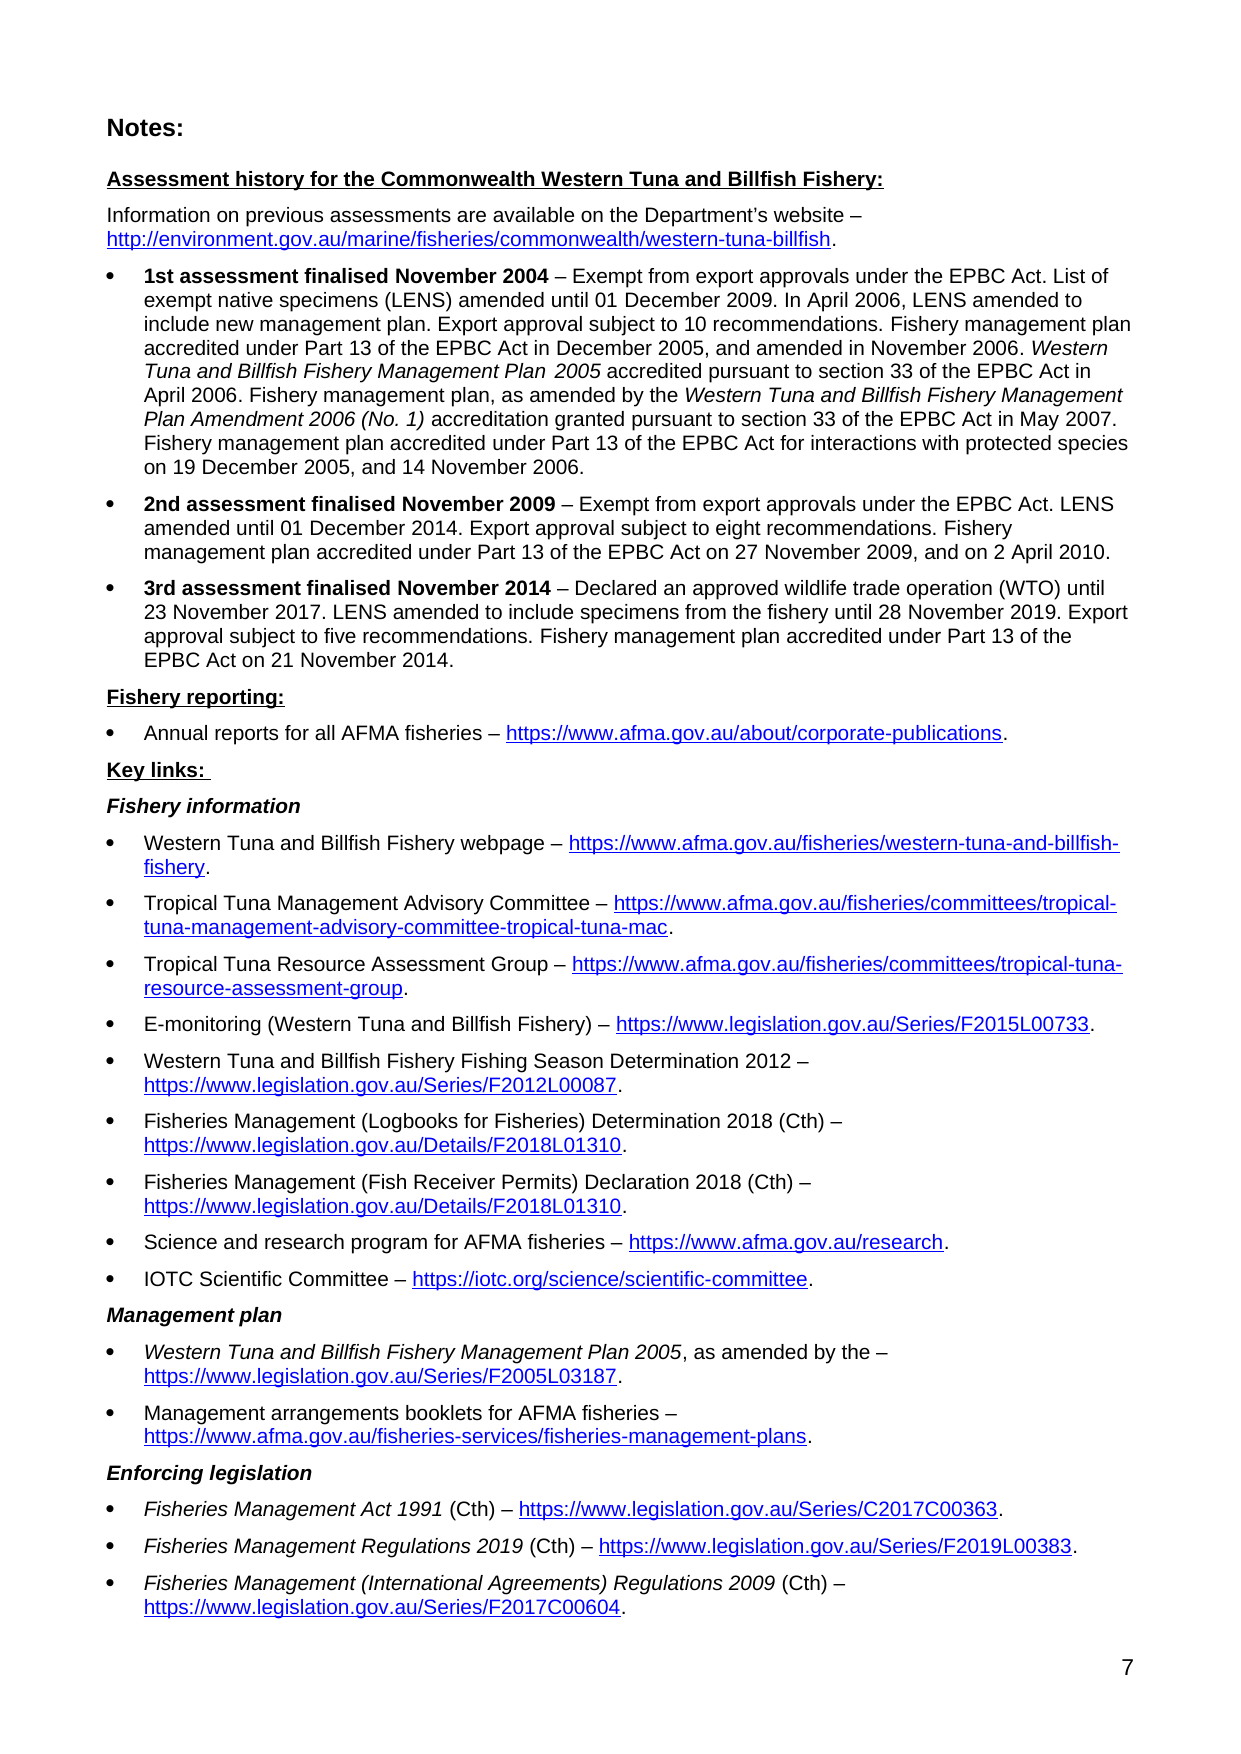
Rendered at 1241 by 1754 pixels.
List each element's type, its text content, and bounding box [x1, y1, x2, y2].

list Tropical Tuna Resource Assessment Group – https://www.afma.gov.au/fisheries/committees/tropical-tuna-resource-assessment-group. [106, 952, 1134, 999]
list Annual reports for all AFMA fisheries – https://www.afma.gov.au/about/corporate-publications. [106, 721, 1134, 745]
text Fishery reporting: [106, 684, 1134, 708]
text Management plan [106, 1303, 1134, 1327]
list Fisheries Management Regulations 2019 (Cth) – https://www.legislation.gov.au/Series/F2019L00383. [106, 1534, 1134, 1558]
list Western Tuna and Billfish Fishery webpage – https://www.afma.gov.au/fisheries/western-tuna-and-billfish-fishery. [106, 831, 1134, 878]
text Key links: [106, 758, 1134, 782]
list Western Tuna and Billfish Fishery Fishing Season Determination 2012 – https://www.legislation.gov.au/Series/F2012L00087. [106, 1049, 1134, 1097]
list IOTC Scientific Committee – https://iotc.org/science/scientific-committee. [106, 1267, 1134, 1291]
list Fisheries Management Act 1991 (Cth) – https://www.legislation.gov.au/Series/C2017C00363. [106, 1497, 1134, 1521]
list Tropical Tuna Management Advisory Committee – https://www.afma.gov.au/fisheries/committees/tropical-tuna-management-advisory-committee-tropical-tuna-mac. [106, 891, 1134, 939]
text Enforcing legislation [106, 1461, 1134, 1485]
list Management arrangements booklets for AFMA fisheries – https://www.afma.gov.au/fisheries-services/fisheries-management-plans. [106, 1400, 1134, 1448]
text Fishery information [106, 794, 1134, 818]
list Western Tuna and Billfish Fishery Management Plan 2005, as amended by the – https://www.legislation.gov.au/Series/F2005L03187. [106, 1340, 1134, 1388]
list Science and research program for AFMA fisheries – https://www.afma.gov.au/research. [106, 1230, 1134, 1254]
list 3rd assessment finalised November 2014 – Declared an approved wildlife trade operation (WTO) until 23 November 2017. LENS amended to include specimens from the fishery until 28 November 2019. Export approval subject to five recommendations. Fishery management plan accredited under Part 13 of the EPBC Act on 21 November 2014. [106, 576, 1134, 672]
list Fisheries Management (Fish Receiver Permits) Declaration 2018 (Cth) – https://www.legislation.gov.au/Details/F2018L01310. [106, 1170, 1134, 1218]
list Fisheries Management (Logbooks for Fisheries) Determination 2018 (Cth) – https://www.legislation.gov.au/Details/F2018L01310. [106, 1109, 1134, 1157]
text Notes: [106, 113, 1134, 141]
list E-monitoring (Western Tuna and Billfish Fishery) – https://www.legislation.gov.au/Series/F2015L00733. [106, 1012, 1134, 1036]
list Fisheries Management (International Agreements) Regulations 2009 (Cth) – https://www.legislation.gov.au/Series/F2017C00604. [106, 1570, 1134, 1618]
text Assessment history for the Commonwealth Western Tuna and Billfish Fishery: [106, 167, 1134, 191]
list 2nd assessment finalised November 2009 – Exempt from export approvals under the EPBC Act. LENS amended until 01 December 2014. Export approval subject to eight recommendations. Fishery management plan accredited under Part 13 of the EPBC Act on 27 November 2009, and on 2 April 2010. [106, 492, 1134, 564]
list 1st assessment finalised November 2004 – Exempt from export approvals under the EPBC Act. List of exempt native specimens (LENS) amended until 01 December 2009. In April 2006, LENS amended to include new management plan. Export approval subject to 10 recommendations. Fishery management plan accredited under Part 13 of the EPBC Act in December 2005, and amended in November 2006. Western Tuna and Billfish Fishery Management Plan 2005 accredited pursuant to section 33 of the EPBC Act in April 2006. Fishery management plan, as amended by the Western Tuna and Billfish Fishery Management Plan Amendment 2006 (No. 1) accreditation granted pursuant to section 33 of the EPBC Act in May 2007. Fishery management plan accredited under Part 13 of the EPBC Act for interactions with protected species on 19 December 2005, and 14 November 2006. [106, 263, 1134, 479]
text Information on previous assessments are available on the Department’s website – http://environment.gov.au/marine/fisheries/commonwealth/western-tuna-billfish. [106, 203, 1134, 251]
